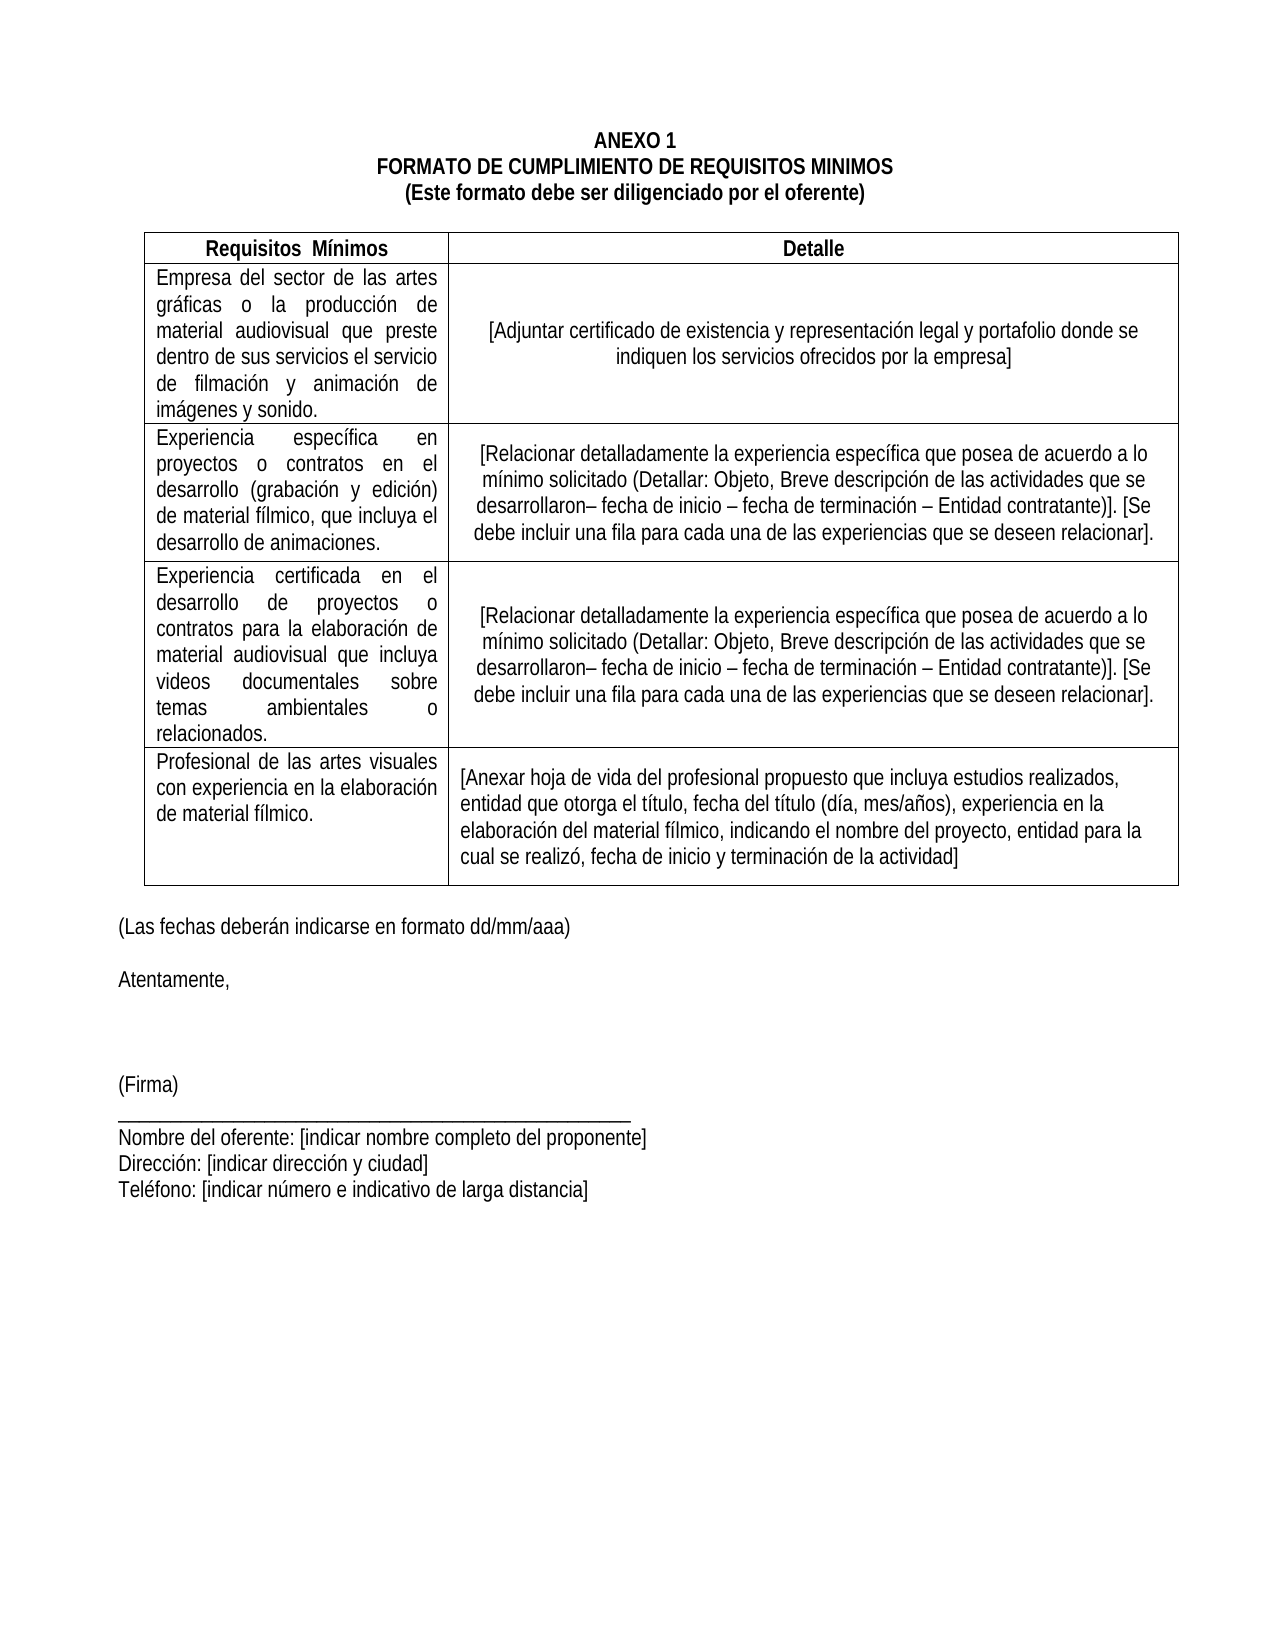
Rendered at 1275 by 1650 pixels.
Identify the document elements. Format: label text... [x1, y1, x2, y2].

table_header Detalle [449, 233, 1178, 263]
text FORMATO DE CUMPLIMIENTO DE REQUISITOS MINIMOS [118, 153, 1152, 179]
text Dirección: [indicar dirección y ciudad] [118, 1150, 1152, 1176]
text (Firma) [118, 1071, 1152, 1097]
table_cell Empresa del sector de las artes gráficas o la producción de material audiovisual que preste dentro de sus servicios el servicio de filmación y animación de imágenes y sonido. [145, 264, 448, 422]
table_cell [Relacionar detalladamente la experiencia específica que posea de acuerdo a lo mínimo solicitado (Detallar: Objeto, Breve descripción de las actividades que se desarrollaron– fecha de inicio – fecha de terminación – Entidad contratante)]. [Se debe incluir una fila para cada una de las experiencias que se deseen relacionar]. [449, 562, 1178, 747]
table_cell [Adjuntar certificado de existencia y representación legal y portafolio donde se indiquen los servicios ofrecidos por la empresa] [449, 264, 1178, 422]
text Teléfono: [indicar número e indicativo de larga distancia] [118, 1176, 1152, 1203]
text (Las fechas deberán indicarse en formato dd/mm/aaa) [118, 913, 1152, 939]
text _________________________________________________ [118, 1097, 1152, 1124]
table_cell [Anexar hoja de vida del profesional propuesto que incluya estudios realizados, entidad que otorga el título, fecha del título (día, mes/años), experiencia en la elaboración del material fílmico, indicando el nombre del proyecto, entidad para la cual se realizó, fecha de inicio y terminación de la actividad] [449, 748, 1178, 885]
text Atentamente, [118, 966, 1152, 992]
text (Este formato debe ser diligenciado por el oferente) [118, 179, 1152, 206]
table_cell Experiencia certificada en el desarrollo de proyectos o contratos para la elaboración de material audiovisual que incluya videos documentales sobre temas ambientales o relacionados. [145, 562, 448, 747]
table_cell Profesional de las artes visuales con experiencia en la elaboración de material fílmico. [145, 748, 448, 885]
table_cell Experiencia específica en proyectos o contratos en el desarrollo (grabación y edición) de material fílmico, que incluya el desarrollo de animaciones. [145, 424, 448, 561]
text Nombre del oferente: [indicar nombre completo del proponente] [118, 1124, 1152, 1150]
table_cell [Relacionar detalladamente la experiencia específica que posea de acuerdo a lo mínimo solicitado (Detallar: Objeto, Breve descripción de las actividades que se desarrollaron– fecha de inicio – fecha de terminación – Entidad contratante)]. [Se debe incluir una fila para cada una de las experiencias que se deseen relacionar]. [449, 424, 1178, 561]
table_header Requisitos Mínimos [145, 233, 448, 263]
text ANEXO 1 [118, 127, 1152, 153]
